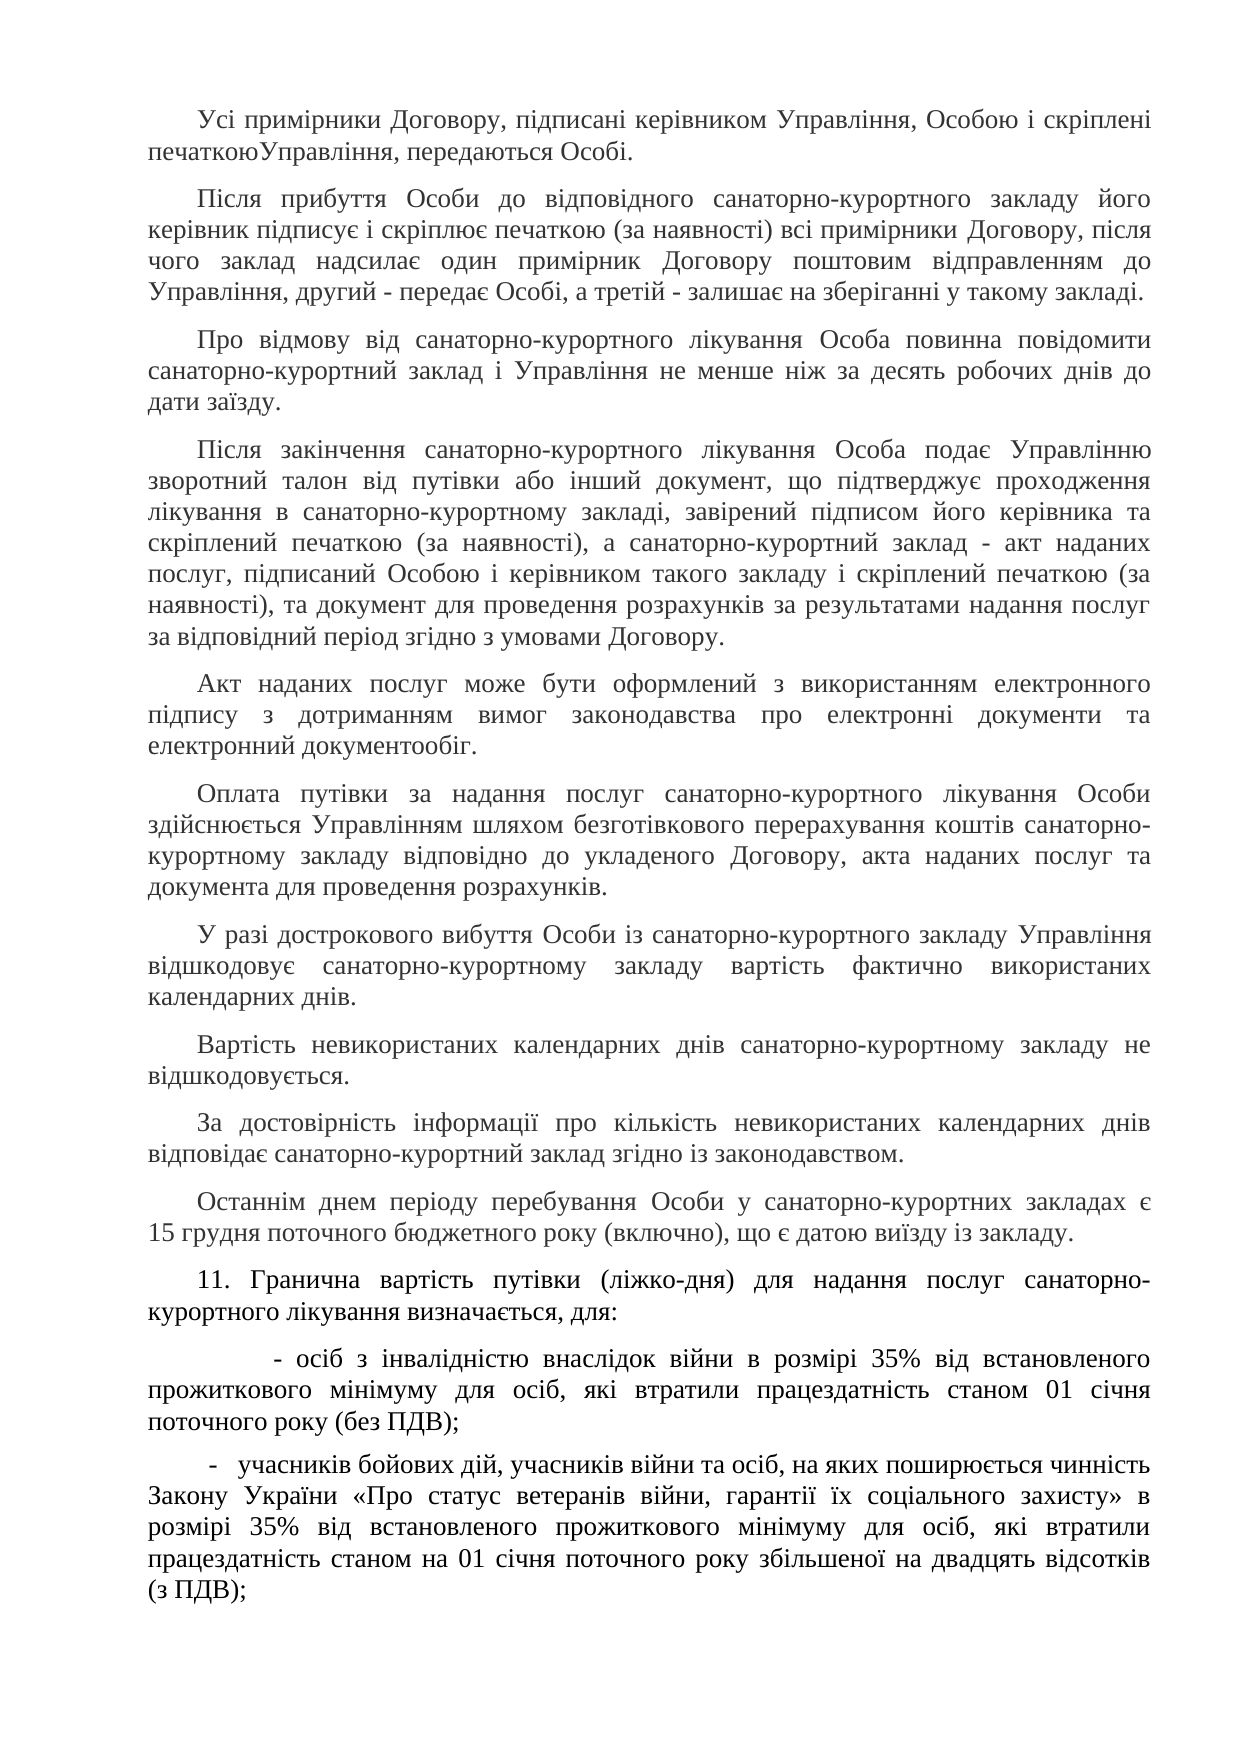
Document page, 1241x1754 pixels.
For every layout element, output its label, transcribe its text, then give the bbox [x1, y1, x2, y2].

text За достовірність інформації про кількість невикористаних календарних днів відповідає санаторно-курортний заклад згідно із законодавством. [148, 1106, 1152, 1169]
text Вартість невикористаних календарних днів санаторно-курортному закладу не відшкодовується. [148, 1028, 1152, 1090]
text У разі дострокового вибуття Особи із санаторно-курортного закладу Управління відшкодовує санаторно-курортному закладу вартість фактично використаних календарних днів. [148, 918, 1152, 1011]
text Після закінчення санаторно-курортного лікування Особа подає Управлінню зворотний талон від путівки або інший документ, що підтверджує проходження лікування в санаторно-курортному закладі, завірений підписом його керівника та скріплений печаткою (за наявності), а санаторно-курортний заклад - акт наданих послуг, підписаний Особою і керівником такого закладу і скріплений печаткою (за наявності), та документ для проведення розрахунків за результатами надання послуг за відповідний період згідно з умовами Договору. [148, 433, 1152, 651]
text Останнім днем періоду перебування Особи у санаторно-курортних закладах є 15 грудня поточного бюджетного року (включно), що є датою виїзду із закладу. [148, 1185, 1152, 1247]
text 11. Гранична вартість путівки (ліжко-дня) для надання послуг санаторно-курортного лікування визначається, для: [148, 1264, 1152, 1326]
text Оплата путівки за надання послуг санаторно-курортного лікування Особи здійснюється Управлінням шляхом безготівкового перерахування коштів санаторно-курортному закладу відповідно до укладеного Договору, акта наданих послуг та документа для проведення розрахунків. [148, 777, 1152, 902]
text Про відмову від санаторно-курортного лікування Особа повинна повідомити санаторно-курортний заклад і Управління не менше ніж за десять робочих днів до дати заїзду. [148, 323, 1152, 416]
text Усі примірники Договору, підписані керівником Управління, Особою і скріплені печаткоюУправління, передаються Особі. [148, 103, 1152, 166]
text - осіб з інвалідністю внаслідок війни в розмірі 35% від встановленого прожиткового мінімуму для осіб, які втратили працездатність станом 01 січня поточного року (без ПДВ); [148, 1342, 1152, 1436]
text - учасників бойових дій, учасників війни та осіб, на яких поширюється чинність Закону України «Про статус ветеранів війни, гарантії їх соціального захисту» в розмірі 35% від встановленого прожиткового мінімуму для осіб, які втратили працездатність станом на 01 січня поточного року збільшеної на двадцять відсотків (з ПДВ); [148, 1448, 1152, 1604]
text Після прибуття Особи до відповідного санаторно-курортного закладу його керівник підписує і скріплює печаткою (за наявності) всі примірники Договору, після чого заклад надсилає один примірник Договору поштовим відправленням до Управління, другий - передає Особі, а третій - залишає на зберіганні у такому закладі. [148, 182, 1152, 307]
text Акт наданих послуг може бути оформлений з використанням електронного підпису з дотриманням вимог законодавства про електронні документи та електронний документообіг. [148, 667, 1152, 761]
